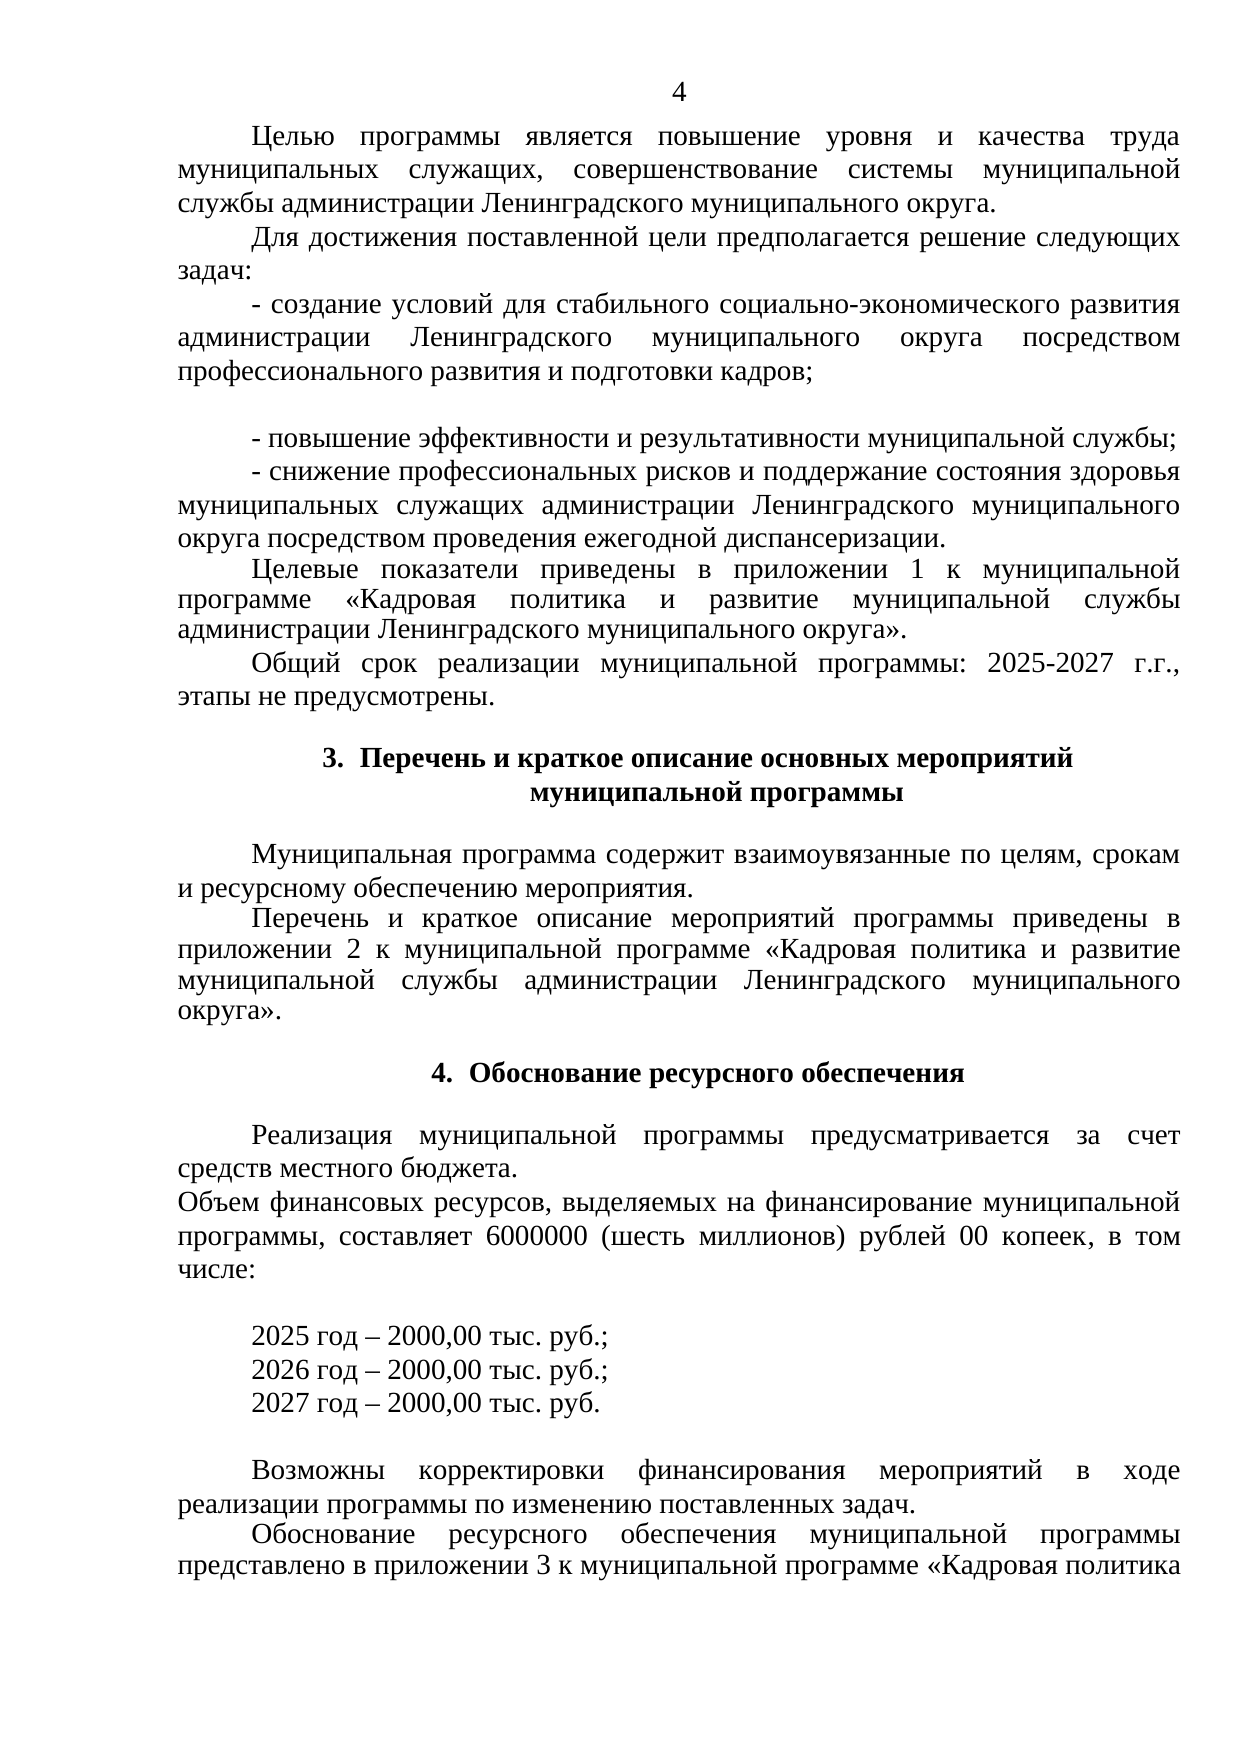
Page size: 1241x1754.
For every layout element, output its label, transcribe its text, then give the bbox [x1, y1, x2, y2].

text - создание условий для стабильного социально-экономического развития администрации Ленинградского муниципального округа посредством профессионального развития и подготовки кадров; [177, 286, 1181, 386]
text 2027 год – 2000,00 тыс. руб. [177, 1385, 1181, 1419]
text 2026 год – 2000,00 тыс. руб.; [177, 1352, 1181, 1385]
text - повышение эффективности и результативности муниципальной службы; [177, 420, 1181, 453]
text Целевые показатели приведены в приложении 1 к муниципальной программе «Кадровая политика и развитие муниципальной службы администрации Ленинградского муниципального округа». [177, 554, 1181, 645]
subtitle муниципальной программы [252, 774, 1181, 808]
text Перечень и краткое описание мероприятий программы приведены в приложении 2 к муниципальной программе «Кадровая политика и развитие муниципальной службы администрации Ленинградского муниципального округа». [177, 903, 1181, 1026]
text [177, 1519, 1181, 1582]
subtitle Перечень и краткое описание основных мероприятий [215, 741, 1181, 774]
text 2025 год – 2000,00 тыс. руб.; [177, 1318, 1181, 1352]
list Реализация муниципальной программы предусматривается за счет средств местного бюджета. [177, 1117, 1181, 1184]
text Объем финансовых ресурсов, выделяемых на финансирование муниципальной программы, составляет 6000000 (шесть миллионов) рублей 00 копеек, в том числе: [177, 1184, 1181, 1285]
text Целью программы является повышение уровня и качества труда муниципальных служащих, совершенствование системы муниципальной службы администрации Ленинградского муниципального округа. [177, 118, 1181, 219]
text Возможны корректировки финансирования мероприятий в ходе реализации программы по изменению поставленных задач. [177, 1452, 1181, 1519]
text Для достижения поставленной цели предполагается решение следующих задач: [177, 219, 1181, 286]
text Муниципальная программа содержит взаимоувязанные по целям, срокам и ресурсному обеспечению мероприятия. [177, 836, 1181, 903]
text Общий срок реализации муниципальной программы: 2025-2027 г.г., этапы не предусмотрены. [177, 645, 1181, 712]
list Обоснование ресурсного обеспечения [215, 1055, 1181, 1088]
text - снижение профессиональных рисков и поддержание состояния здоровья муниципальных служащих администрации Ленинградского муниципального округа посредством проведения ежегодной диспансеризации. [177, 453, 1181, 554]
